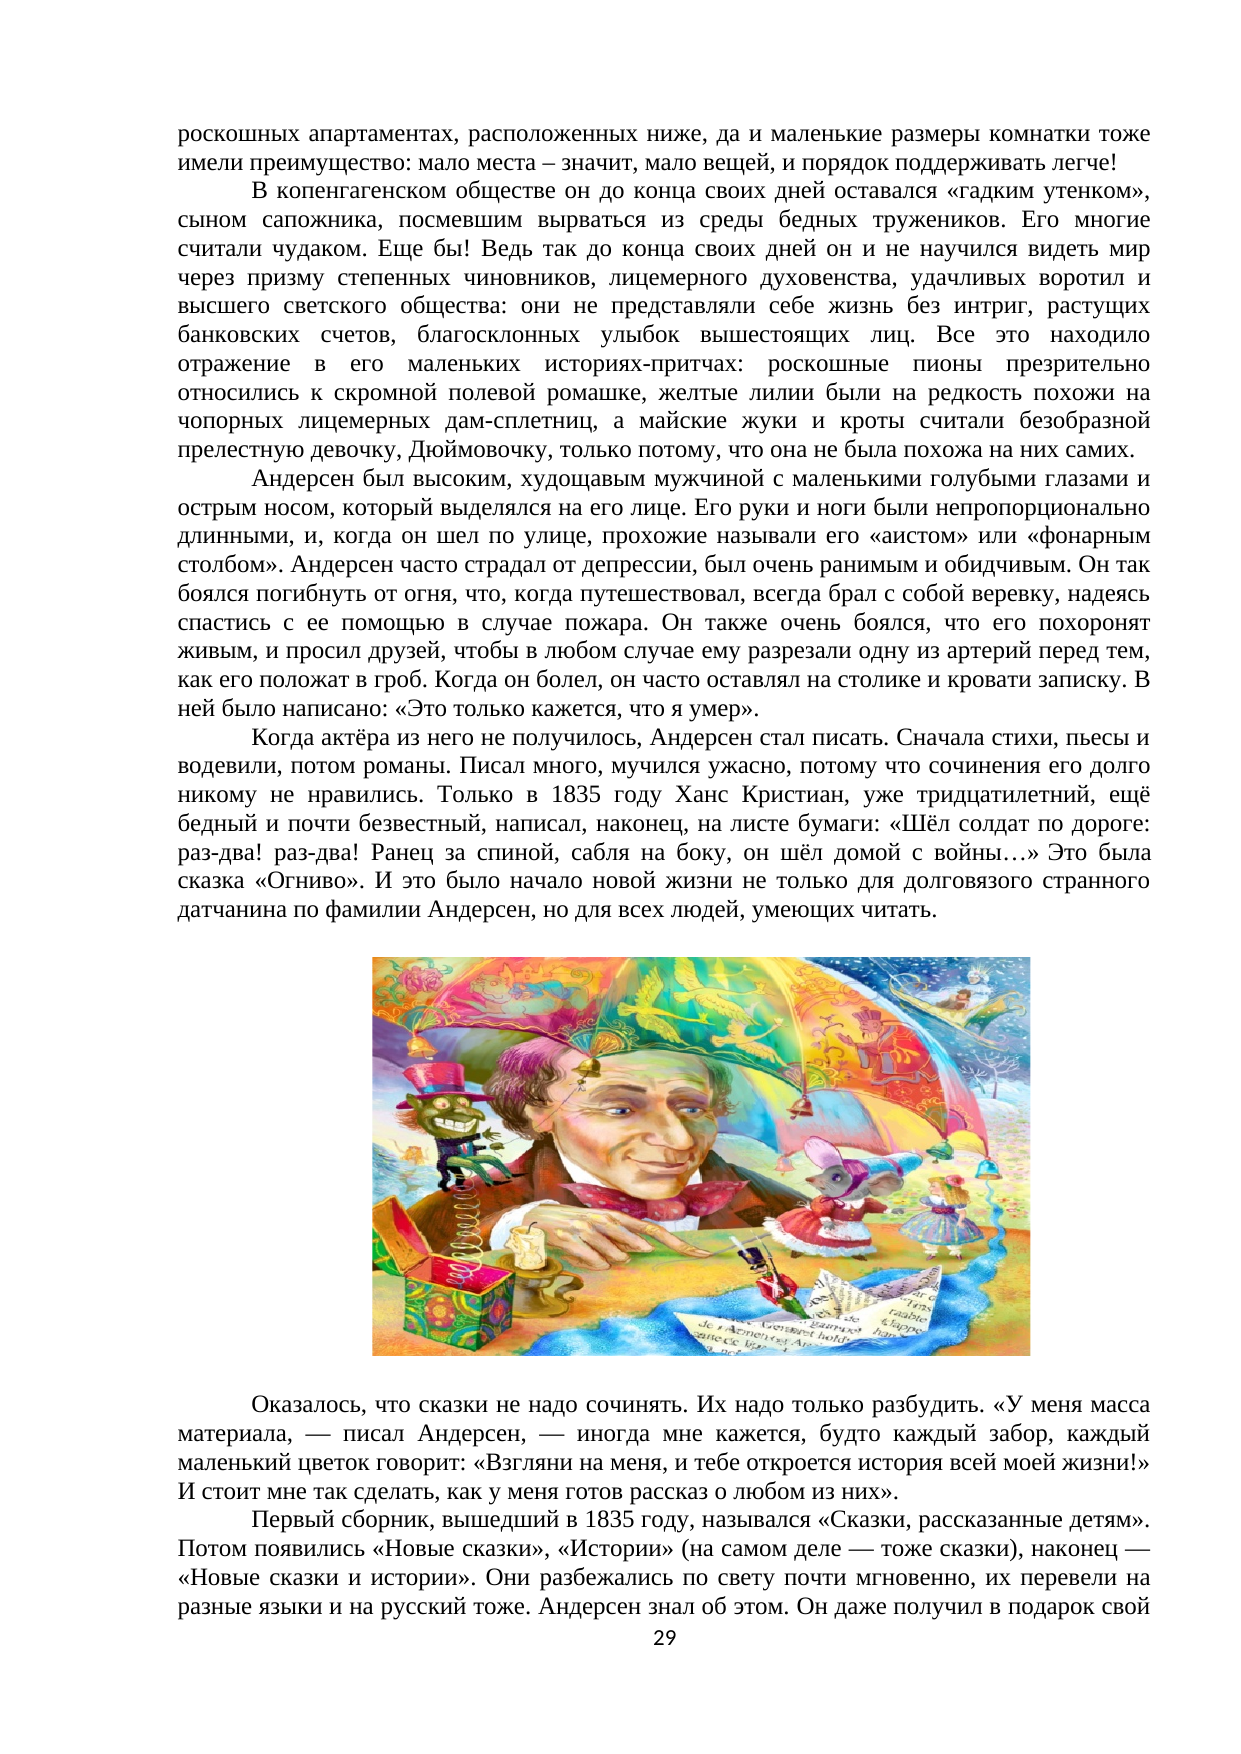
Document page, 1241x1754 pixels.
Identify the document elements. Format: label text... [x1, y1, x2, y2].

text В копенгагенском обществе он до конца своих дней оставался «гадким утенком», сыном сапожника, посмевшим вырваться из среды бедных тружеников. Его многие считали чудаком. Еще бы! Ведь так до конца своих дней он и не научился видеть мир через призму степенных чиновников, лицемерного духовенства, удачливых воротил и высшего светского общества: они не представляли себе жизнь без интриг, растущих банковских счетов, благосклонных улыбок вышестоящих лиц. Все это находило отражение в его маленьких историях-притчах: роскошные пионы презрительно относились к скромной полевой ромашке, желтые лилии были на редкость похожи на чопорных лицемерных дам-сплетниц, а майские жуки и кроты считали безобразной прелестную девочку, Дюймовочку, только потому, что она не была похожа на них самих. [177, 176, 1152, 463]
text Андерсен был высоким, худощавым мужчиной с маленькими голубыми глазами и острым носом, который выделялся на его лице. Его руки и ноги были непропорционально длинными, и, когда он шел по улице, прохожие называли его «аистом» или «фонарным столбом». Андерсен часто страдал от депрессии, был очень ранимым и обидчивым. Он так боялся погибнуть от огня, что, когда путешествовал, всегда брал с собой веревку, надеясь спастись с ее помощью в случае пожара. Он также очень боялся, что его похоронят живым, и просил друзей, чтобы в любом случае ему разрезали одну из артерий перед тем, как его положат в гроб. Когда он болел, он часто оставлял на столике и кровати записку. В ней было написано: «Это только кажется, что я умер». [177, 463, 1152, 722]
text Оказалось, что сказки не надо сочинять. Их надо только разбудить. «У меня масса материала, — писал Андерсен, — иногда мне кажется, будто каждый забор, каждый маленький цветок говорит: «Взгляни на меня, и тебе откроется история всей моей жизни!» И стоит мне так сделать, как у меня готов рассказ о любом из них». [177, 1389, 1152, 1504]
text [177, 118, 1152, 176]
picture [372, 957, 1031, 1356]
text Когда актёра из него не получилось, Андерсен стал писать. Сначала стихи, пьесы и водевили, потом романы. Писал много, мучился ужасно, потому что сочинения его долго никому не нравились. Только в 1835 году Ханс Кристиан, уже тридцатилетний, ещё бедный и почти безвестный, написал, наконец, на листе бумаги: «Шёл солдат по дороге: раз-два! раз-два! Ранец за спиной, сабля на боку, он шёл домой с войны…» Это была сказка «Огниво». И это было начало новой жизни не только для долговязого странного датчанина по фамилии Андерсен, но для всех людей, умеющих читать. [177, 722, 1152, 923]
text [177, 1504, 1152, 1619]
